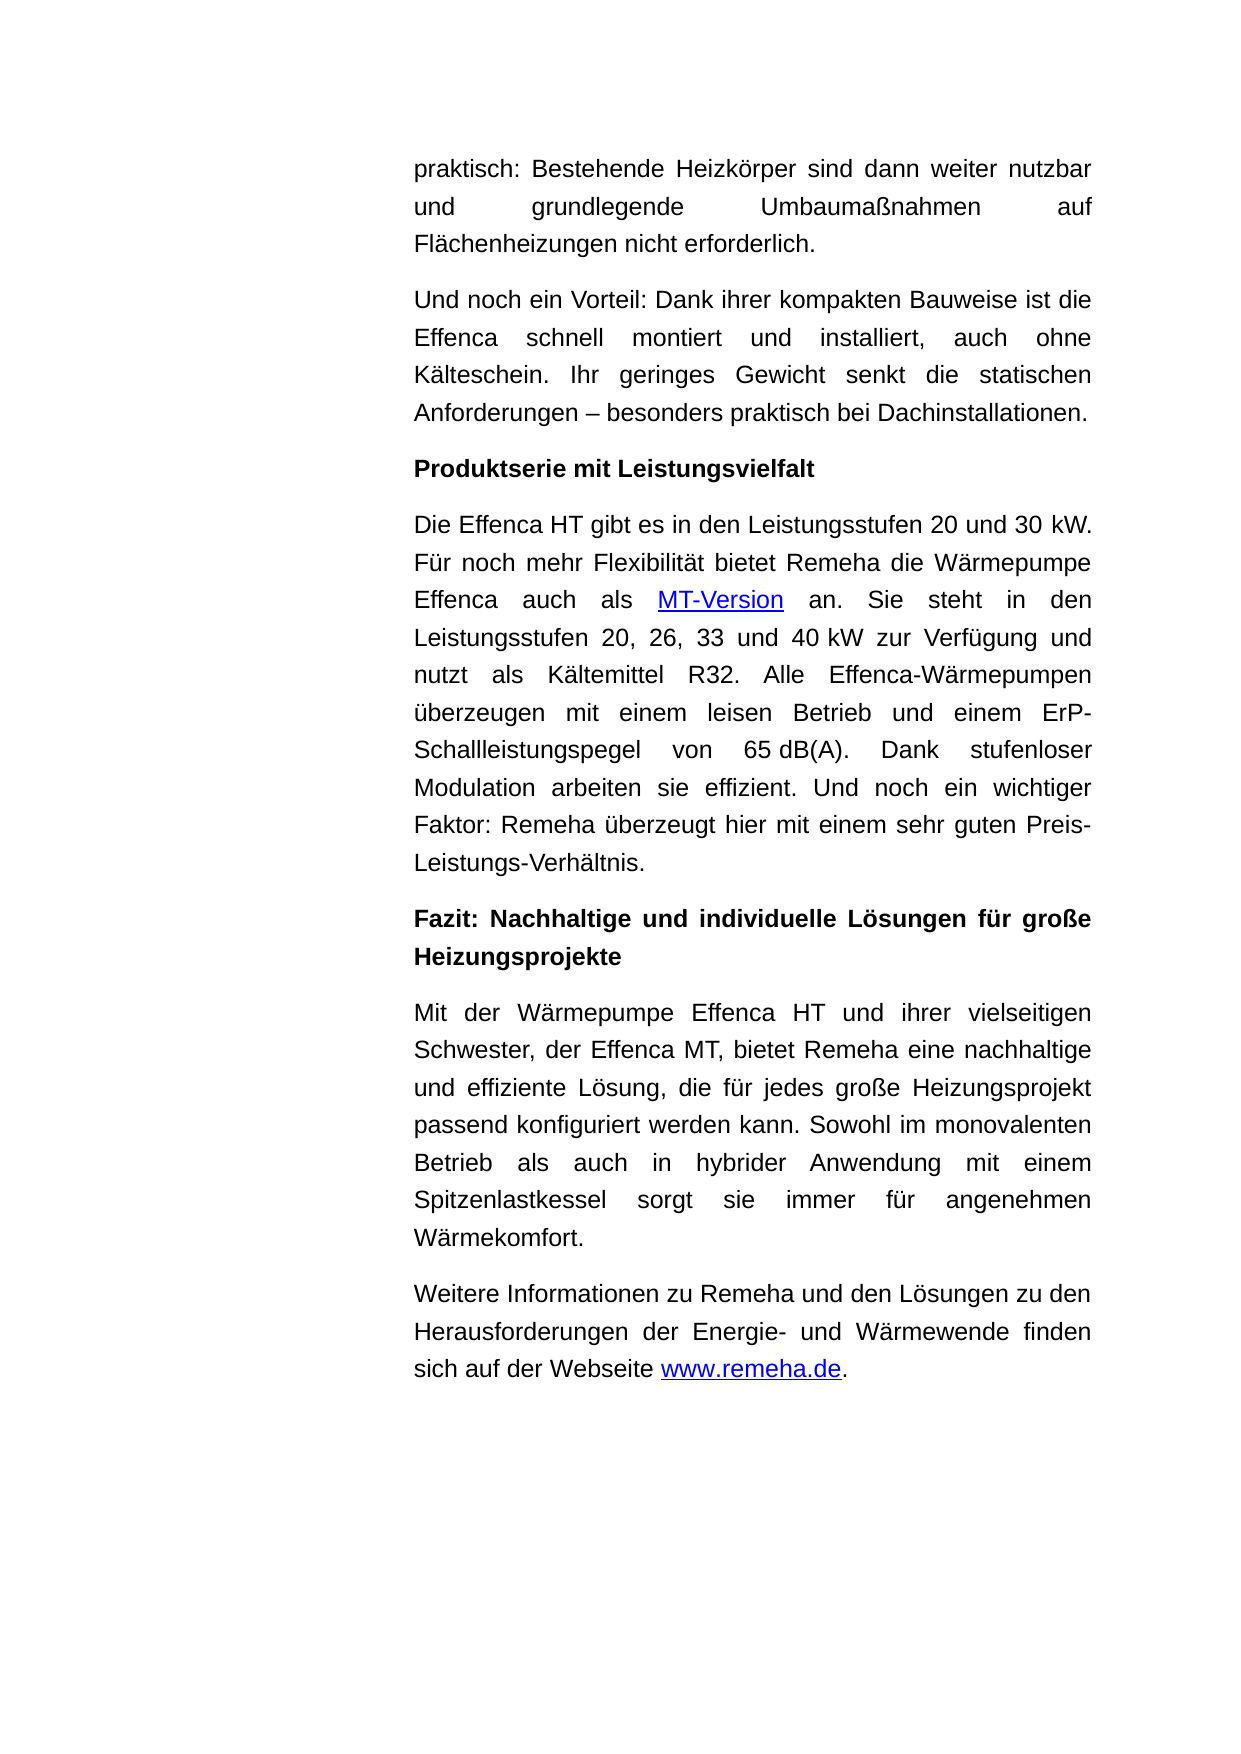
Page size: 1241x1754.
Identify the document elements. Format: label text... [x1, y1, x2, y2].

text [413, 148, 1093, 260]
text Produktserie mit Leistungsvielfalt [413, 448, 1093, 485]
text Mit der Wärmepumpe Effenca HT und ihrer vielseitigen Schwester, der Effenca MT, bietet Remeha eine nachhaltige und effiziente Lösung, die für jedes große Heizungsprojekt passend konfiguriert werden kann. Sowohl im monovalenten Betrieb als auch in hybrider Anwendung mit einem Spitzenlastkessel sorgt sie immer für angenehmen Wärmekomfort. [413, 991, 1093, 1254]
text Und noch ein Vorteil: Dank ihrer kompakten Bauweise ist die Effenca schnell montiert und installiert, auch ohne Kälteschein. Ihr geringes Gewicht senkt die statischen Anforderungen – besonders praktisch bei Dachinstallationen. [413, 279, 1093, 429]
text Weitere Informationen zu Remeha und den Lösungen zu den Herausforderungen der Energie- und Wärmewende finden sich auf der Webseite www.remeha.de. [413, 1273, 1093, 1385]
text Die Effenca HT gibt es in den Leistungsstufen 20 und 30 kW. Für noch mehr Flexibilität bietet Remeha die Wärmepumpe Effenca auch als MT-Version an. Sie steht in den Leistungsstufen 20, 26, 33 und 40 kW zur Verfügung und nutzt als Kältemittel R32. Alle Effenca-Wärmepumpen überzeugen mit einem leisen Betrieb und einem ErP-Schallleistungspegel von 65 dB(A). Dank stufenloser Modulation arbeiten sie effizient. Und noch ein wichtiger Faktor: Remeha überzeugt hier mit einem sehr guten Preis-Leistungs-Verhältnis. [413, 504, 1093, 879]
text Fazit: Nachhaltige und individuelle Lösungen für große Heizungsprojekte [413, 898, 1093, 973]
